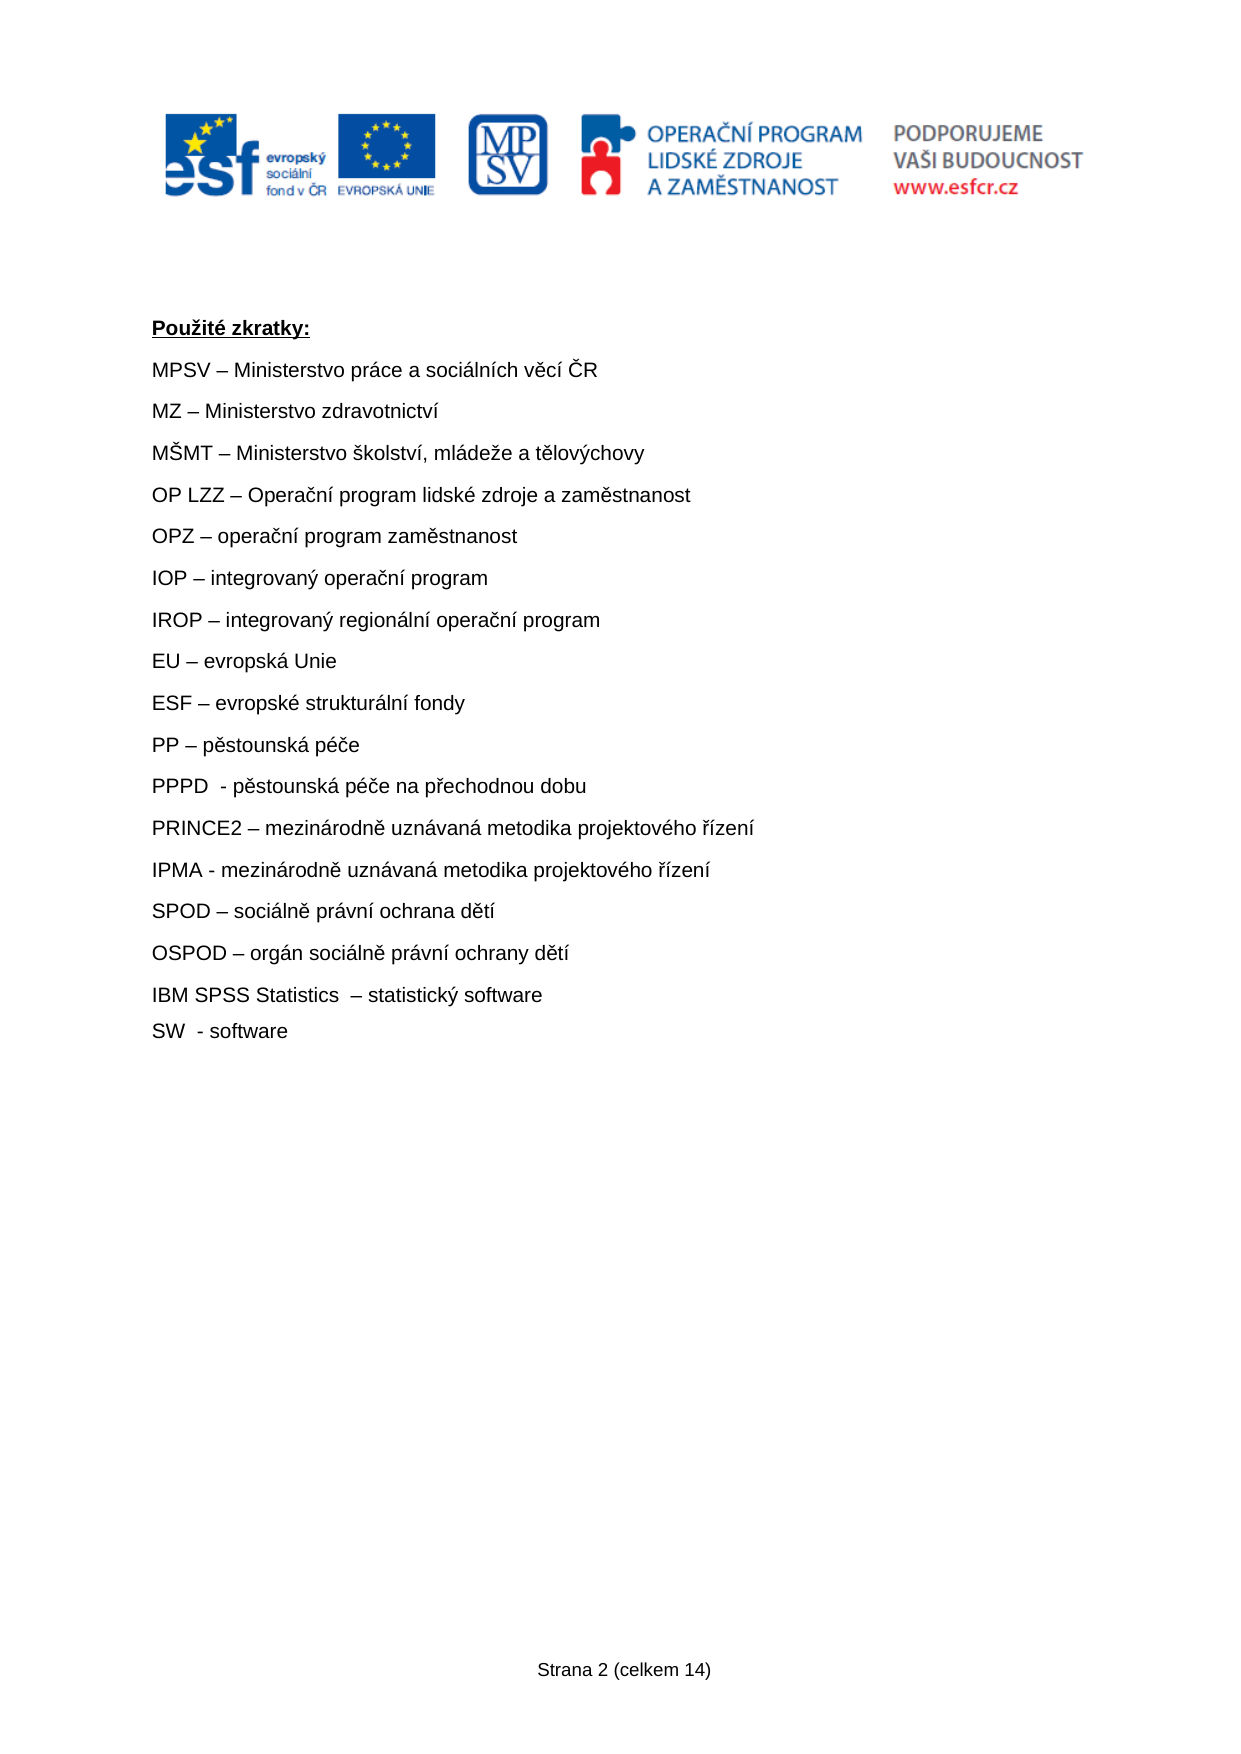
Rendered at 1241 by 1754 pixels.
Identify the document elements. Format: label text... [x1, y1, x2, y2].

text IROP – integrovaný regionální operační program [152, 602, 1092, 632]
text Použité zkratky: [152, 316, 1092, 340]
text OP LZZ – Operační program lidské zdroje a zaměstnanost [152, 477, 1092, 507]
text IOP – integrovaný operační program [152, 561, 1092, 590]
text IBM SPSS Statistics – statistický software [152, 977, 1092, 1007]
text EU – evropská Unie [152, 644, 1092, 673]
text OPZ – operační program zaměstnanost [152, 519, 1092, 548]
text PPPD - pěstounská péče na přechodnou dobu [152, 769, 1092, 798]
text SPOD – sociálně právní ochrana dětí [152, 894, 1092, 923]
text PP – pěstounská péče [152, 727, 1092, 757]
text PRINCE2 – mezinárodně uznávaná metodika projektového řízení [152, 811, 1092, 840]
text MZ – Ministerstvo zdravotnictví [152, 394, 1092, 423]
text MŠMT – Ministerstvo školství, mládeže a tělovýchovy [152, 436, 1092, 465]
text ESF – evropské strukturální fondy [152, 686, 1092, 715]
text SW - software [152, 1019, 1092, 1043]
text IPMA - mezinárodně uznávaná metodika projektového řízení [152, 852, 1092, 882]
text MPSV – Ministerstvo práce a sociálních věcí ČR [152, 352, 1092, 382]
text OSPOD – orgán sociálně právní ochrany dětí [152, 936, 1092, 965]
